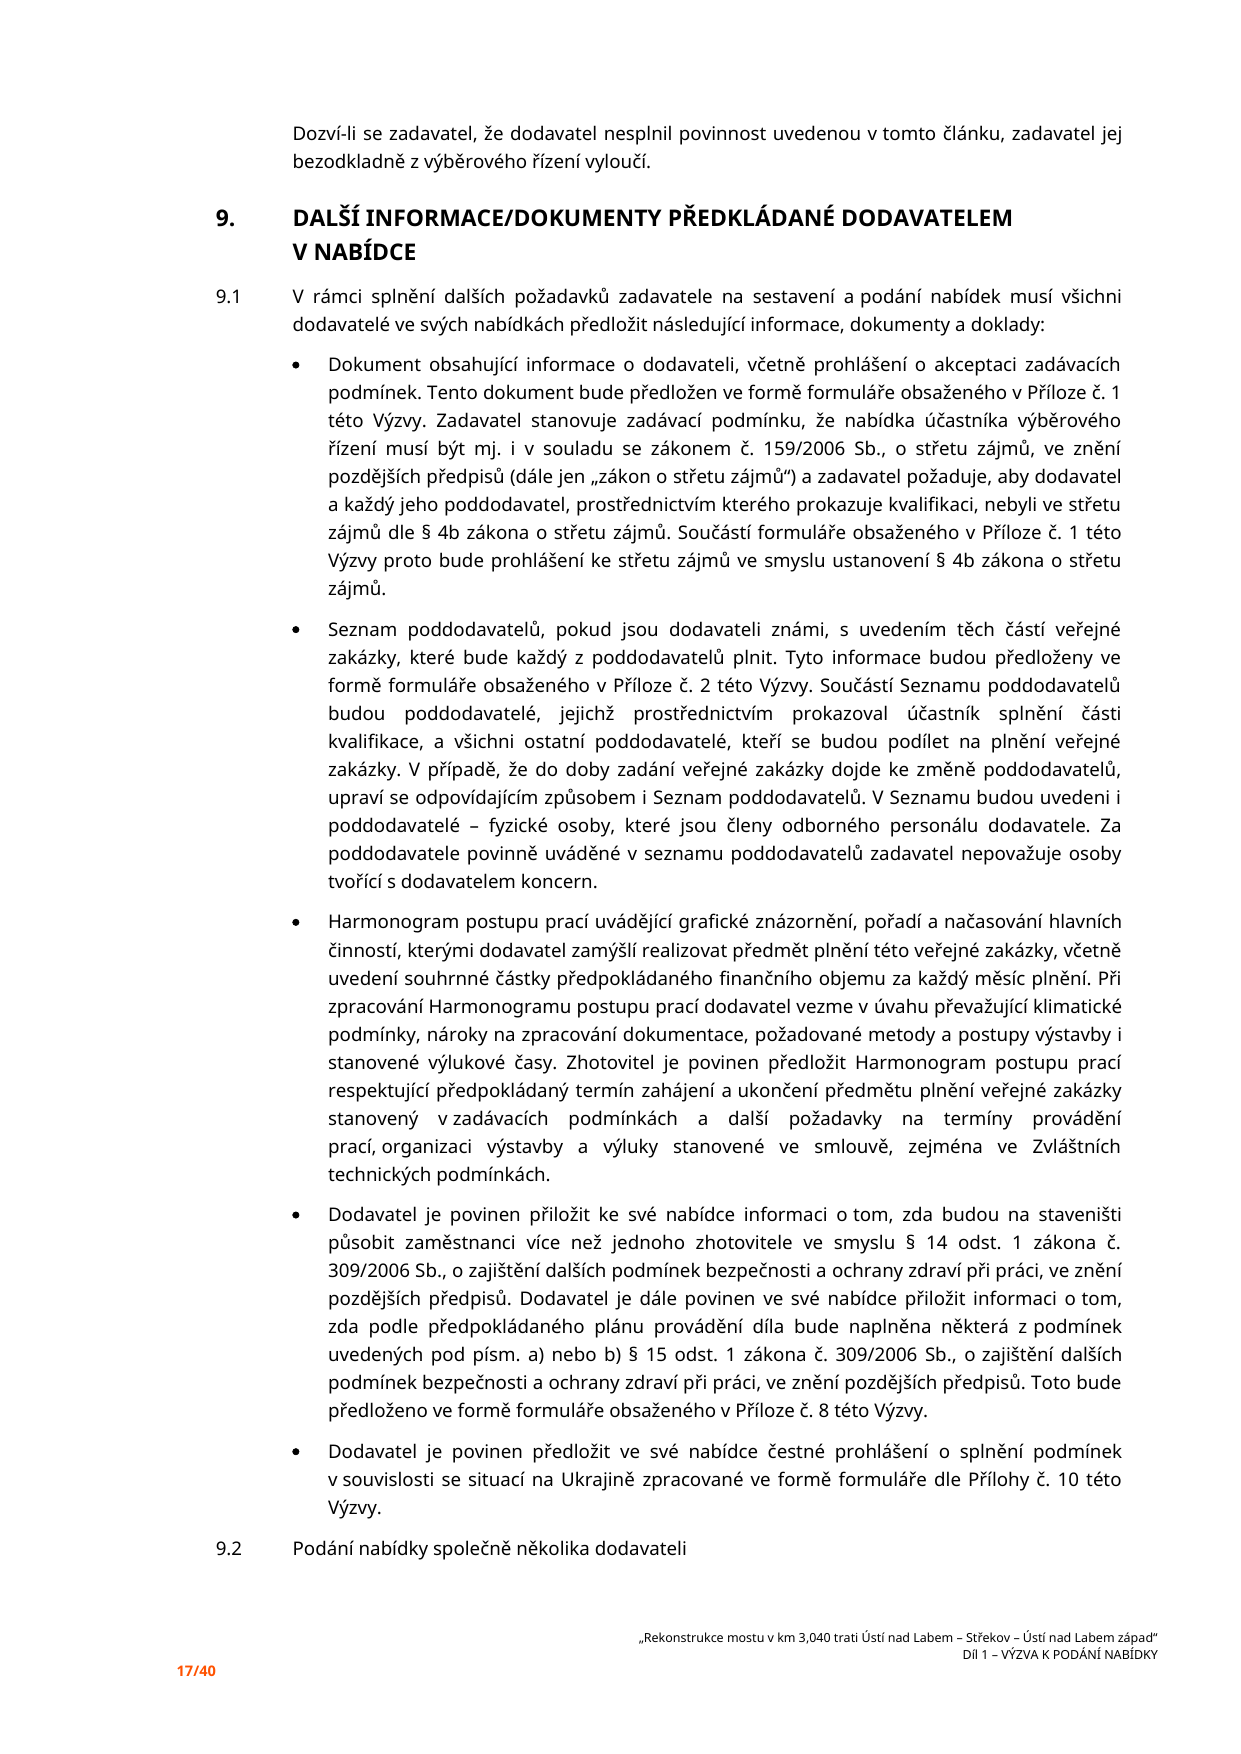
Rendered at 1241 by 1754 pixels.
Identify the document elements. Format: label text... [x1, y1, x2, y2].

text V rámci splnění dalších požadavků zadavatele na sestavení a podání nabídek musí všichni dodavatelé ve svých nabídkách předložit následující informace, dokumenty a doklady: [216, 283, 1122, 336]
text Harmonogram postupu prací uvádějící grafické znázornění, pořadí a načasování hlavních činností, kterými dodavatel zamýšlí realizovat předmět plnění této veřejné zakázky, včetně uvedení souhrnné částky předpokládaného finančního objemu za každý měsíc plnění. Při zpracování Harmonogramu postupu prací dodavatel vezme v úvahu převažující klimatické podmínky, nároky na zpracování dokumentace, požadované metody a postupy výstavby i stanovené výlukové časy. Zhotovitel je povinen předložit Harmonogram postupu prací respektující předpokládaný termín zahájení a ukončení předmětu plnění veřejné zakázky stanovený v zadávacích podmínkách a další požadavky na termíny provádění prací, organizaci výstavby a výluky stanovené ve smlouvě, zejména ve Zvláštních technických podmínkách. [292, 909, 1122, 1187]
text Dokument obsahující informace o dodavateli, včetně prohlášení o akceptaci zadávacích podmínek. Tento dokument bude předložen ve formě formuláře obsaženého v Příloze č. 1 této Výzvy. Zadavatel stanovuje zadávací podmínku, že nabídka účastníka výběrového řízení musí být mj. i v souladu se zákonem č. 159/2006 Sb., o střetu zájmů, ve znění pozdějších předpisů (dále jen „zákon o střetu zájmů“) a zadavatel požaduje, aby dodavatel a každý jeho poddodavatel, prostřednictvím kterého prokazuje kvalifikaci, nebyli ve střetu zájmů dle § 4b zákona o střetu zájmů. Součástí formuláře obsaženého v Příloze č. 1 této Výzvy proto bude prohlášení ke střetu zájmů ve smyslu ustanovení § 4b zákona o střetu zájmů. [292, 351, 1122, 601]
text Dozví-li se zadavatel, že dodavatel nesplnil povinnost uvedenou v tomto článku, zadavatel jej bezodkladně z výběrového řízení vyloučí. [292, 121, 1122, 174]
text Dodavatel je povinen předložit ve své nabídce čestné prohlášení o splnění podmínek v souvislosti se situací na Ukrajině zpracované ve formě formuláře dle Přílohy č. 10 této Výzvy. [292, 1438, 1122, 1520]
text Podání nabídky společně několika dodavateli [216, 1535, 1122, 1560]
text Dodavatel je povinen přiložit ke své nabídce informaci o tom, zda budou na staveništi působit zaměstnanci více než jednoho zhotovitele ve smyslu § 14 odst. 1 zákona č. 309/2006 Sb., o zajištění dalších podmínek bezpečnosti a ochrany zdraví při práci, ve znění pozdějších předpisů. Dodavatel je dále povinen ve své nabídce přiložit informaci o tom, zda podle předpokládaného plánu provádění díla bude naplněna některá z podmínek uvedených pod písm. a) nebo b) § 15 odst. 1 zákona č. 309/2006 Sb., o zajištění dalších podmínek bezpečnosti a ochrany zdraví při práci, ve znění pozdějších předpisů. Toto bude předloženo ve formě formuláře obsaženého v Příloze č. 8 této Výzvy. [292, 1202, 1122, 1423]
text Seznam poddodavatelů, pokud jsou dodavateli známi, s uvedením těch částí veřejné zakázky, které bude každý z poddodavatelů plnit. Tyto informace budou předloženy ve formě formuláře obsaženého v Příloze č. 2 této Výzvy. Součástí Seznamu poddodavatelů budou poddodavatelé, jejichž prostřednictvím prokazoval účastník splnění části kvalifikace, a všichni ostatní poddodavatelé, kteří se budou podílet na plnění veřejné zakázky. V případě, že do doby zadání veřejné zakázky dojde ke změně poddodavatelů, upraví se odpovídajícím způsobem i Seznam poddodavatelů. V Seznamu budou uvedeni i poddodavatelé – fyzické osoby, které jsou členy odborného personálu dodavatele. Za poddodavatele povinně uváděné v seznamu poddodavatelů zadavatel nepovažuje osoby tvořící s dodavatelem koncern. [292, 616, 1122, 894]
text DALŠÍ INFORMACE/DOKUMENTY PŘEDKLÁDANÉ DODAVATELEM V NABÍDCE [216, 202, 1122, 267]
